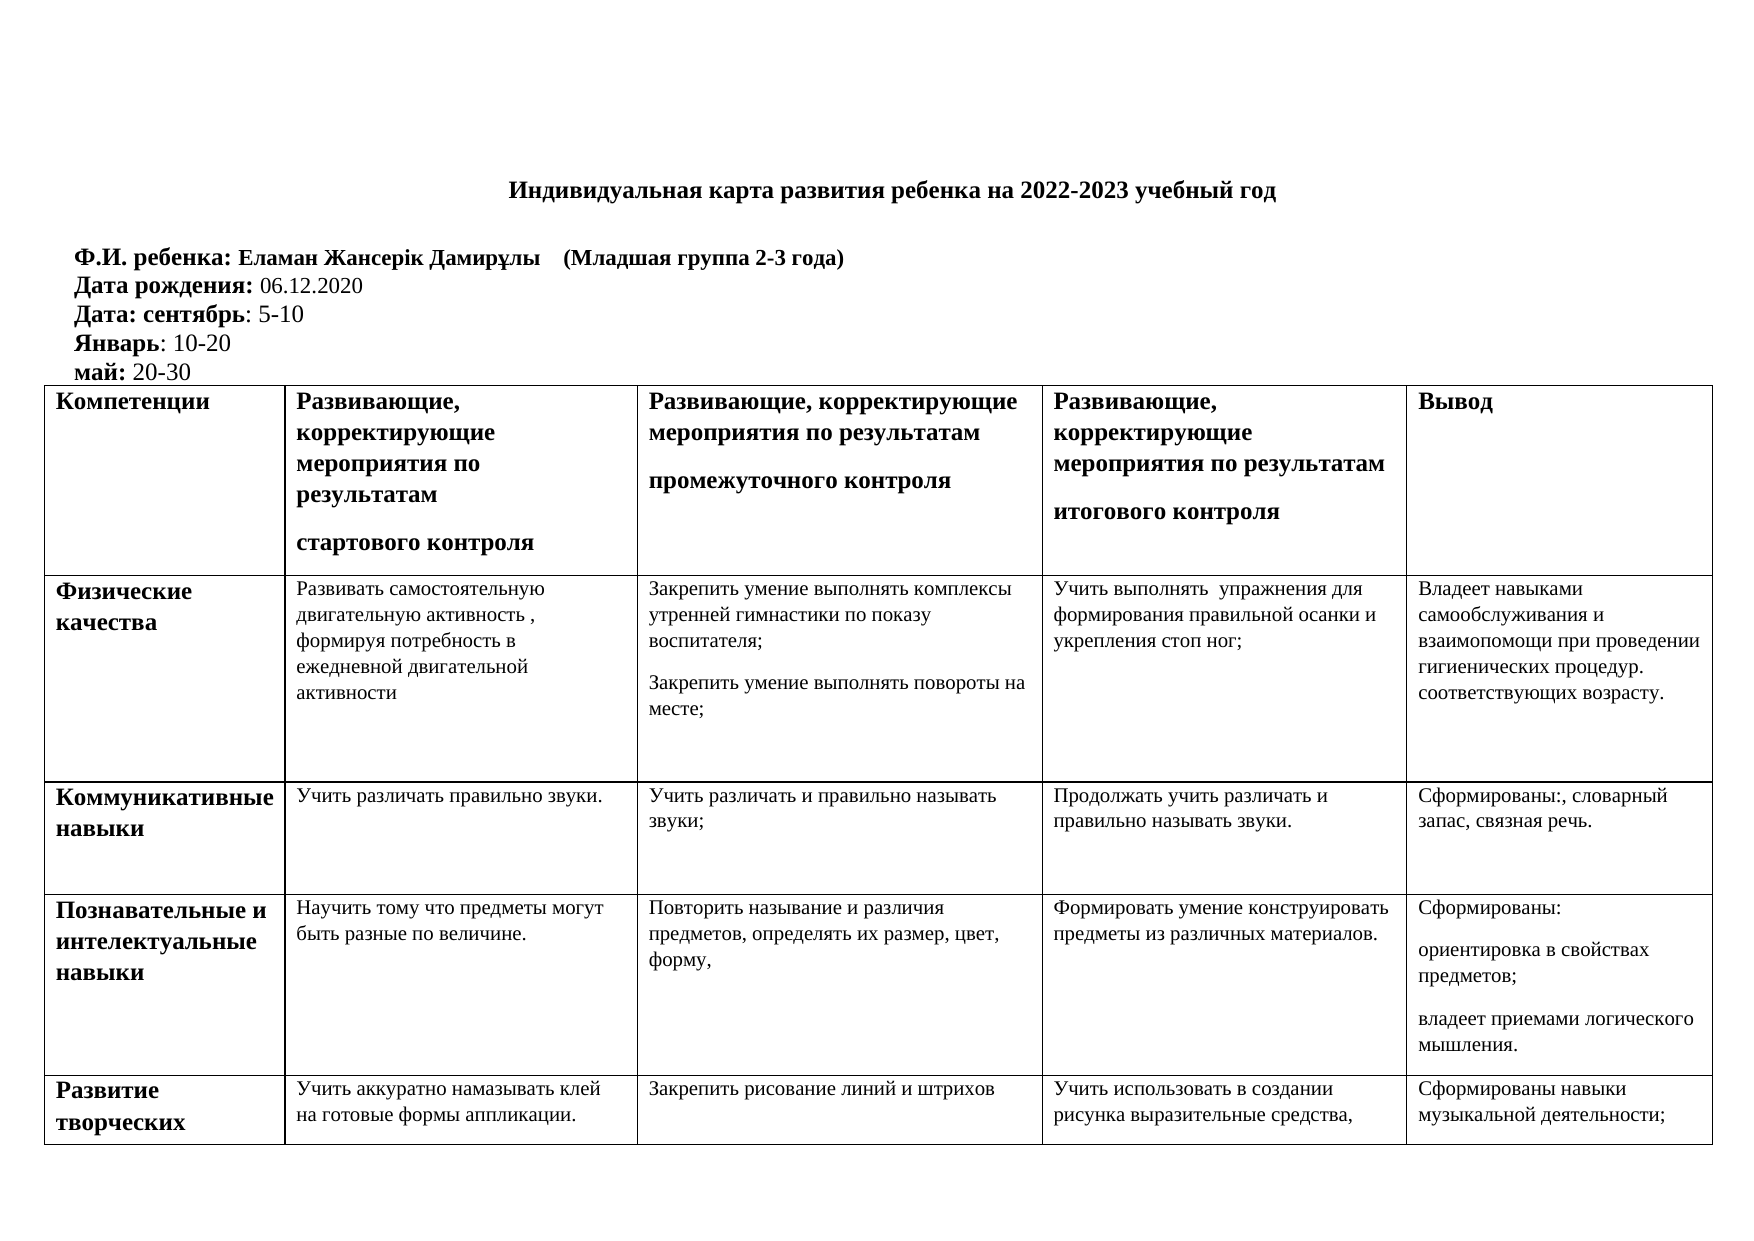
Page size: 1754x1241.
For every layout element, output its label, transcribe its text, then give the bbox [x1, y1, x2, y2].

table_cell Учить различать и правильно называть звуки; [638, 783, 1042, 894]
table_header Развивающие, корректирующие мероприятия по результатам стартового контроля [286, 386, 637, 575]
table_header Развивающие, корректирующие мероприятия по результатам промежуточного контроля [638, 386, 1042, 575]
table_cell Познавательные и интелектуальные навыки [45, 895, 284, 1074]
table_cell Продолжать учить различать и правильно называть звуки. [1043, 783, 1406, 894]
table_cell Владеет навыками самообслуживания и взаимопомощи при проведении гигиенических процедур. соответствующих возрасту. [1407, 576, 1712, 781]
text Дата рождения: 06.12.2020 [74, 270, 1636, 299]
table_cell Сформированы:, словарный запас, связная речь. [1407, 783, 1712, 894]
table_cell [45, 1076, 284, 1144]
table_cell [1407, 1076, 1712, 1144]
table_cell Учить различать правильно звуки. [286, 783, 637, 894]
table_header Вывод [1407, 386, 1712, 575]
table_cell Учить выполнять упражнения для формирования правильной осанки и укрепления стоп ног; [1043, 576, 1406, 781]
table_cell Повторить называние и различия предметов, определять их размер, цвет, форму, [638, 895, 1042, 1074]
table_cell Формировать умение конструировать предметы из различных материалов. [1043, 895, 1406, 1074]
table_cell Коммуникативные навыки [45, 783, 284, 894]
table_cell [286, 1076, 637, 1144]
table_header Компетенции [45, 386, 284, 575]
table_cell Развивать самостоятельную двигательную активность , формируя потребность в ежедневной двигательной активности [286, 576, 637, 781]
table_header Развивающие, корректирующие мероприятия по результатам итогового контроля [1043, 386, 1406, 575]
text Дата: сентябрь: 5-10 [74, 299, 1636, 328]
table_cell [1043, 1076, 1406, 1144]
text Январь: 10-20 [74, 328, 1636, 357]
table_cell Сформированы: ориентировка в свойствах предметов; владеет приемами логического мышления. [1407, 895, 1712, 1074]
text Ф.И. ребенка: Еламан Жансерік Дамирұлы (Младшая группа 2-3 года) [74, 242, 1636, 270]
text май: 20-30 [74, 357, 1636, 385]
table_cell Закрепить умение выполнять комплексы утренней гимнастики по показу воспитателя; Закрепить умение выполнять повороты на месте; [638, 576, 1042, 781]
table_cell Научить тому что предметы могут быть разные по величине. [286, 895, 637, 1074]
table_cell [638, 1076, 1042, 1144]
table_cell Физические качества [45, 576, 284, 781]
text Индивидуальная карта развития ребенка на 2022-2023 учебный год [74, 176, 1636, 204]
